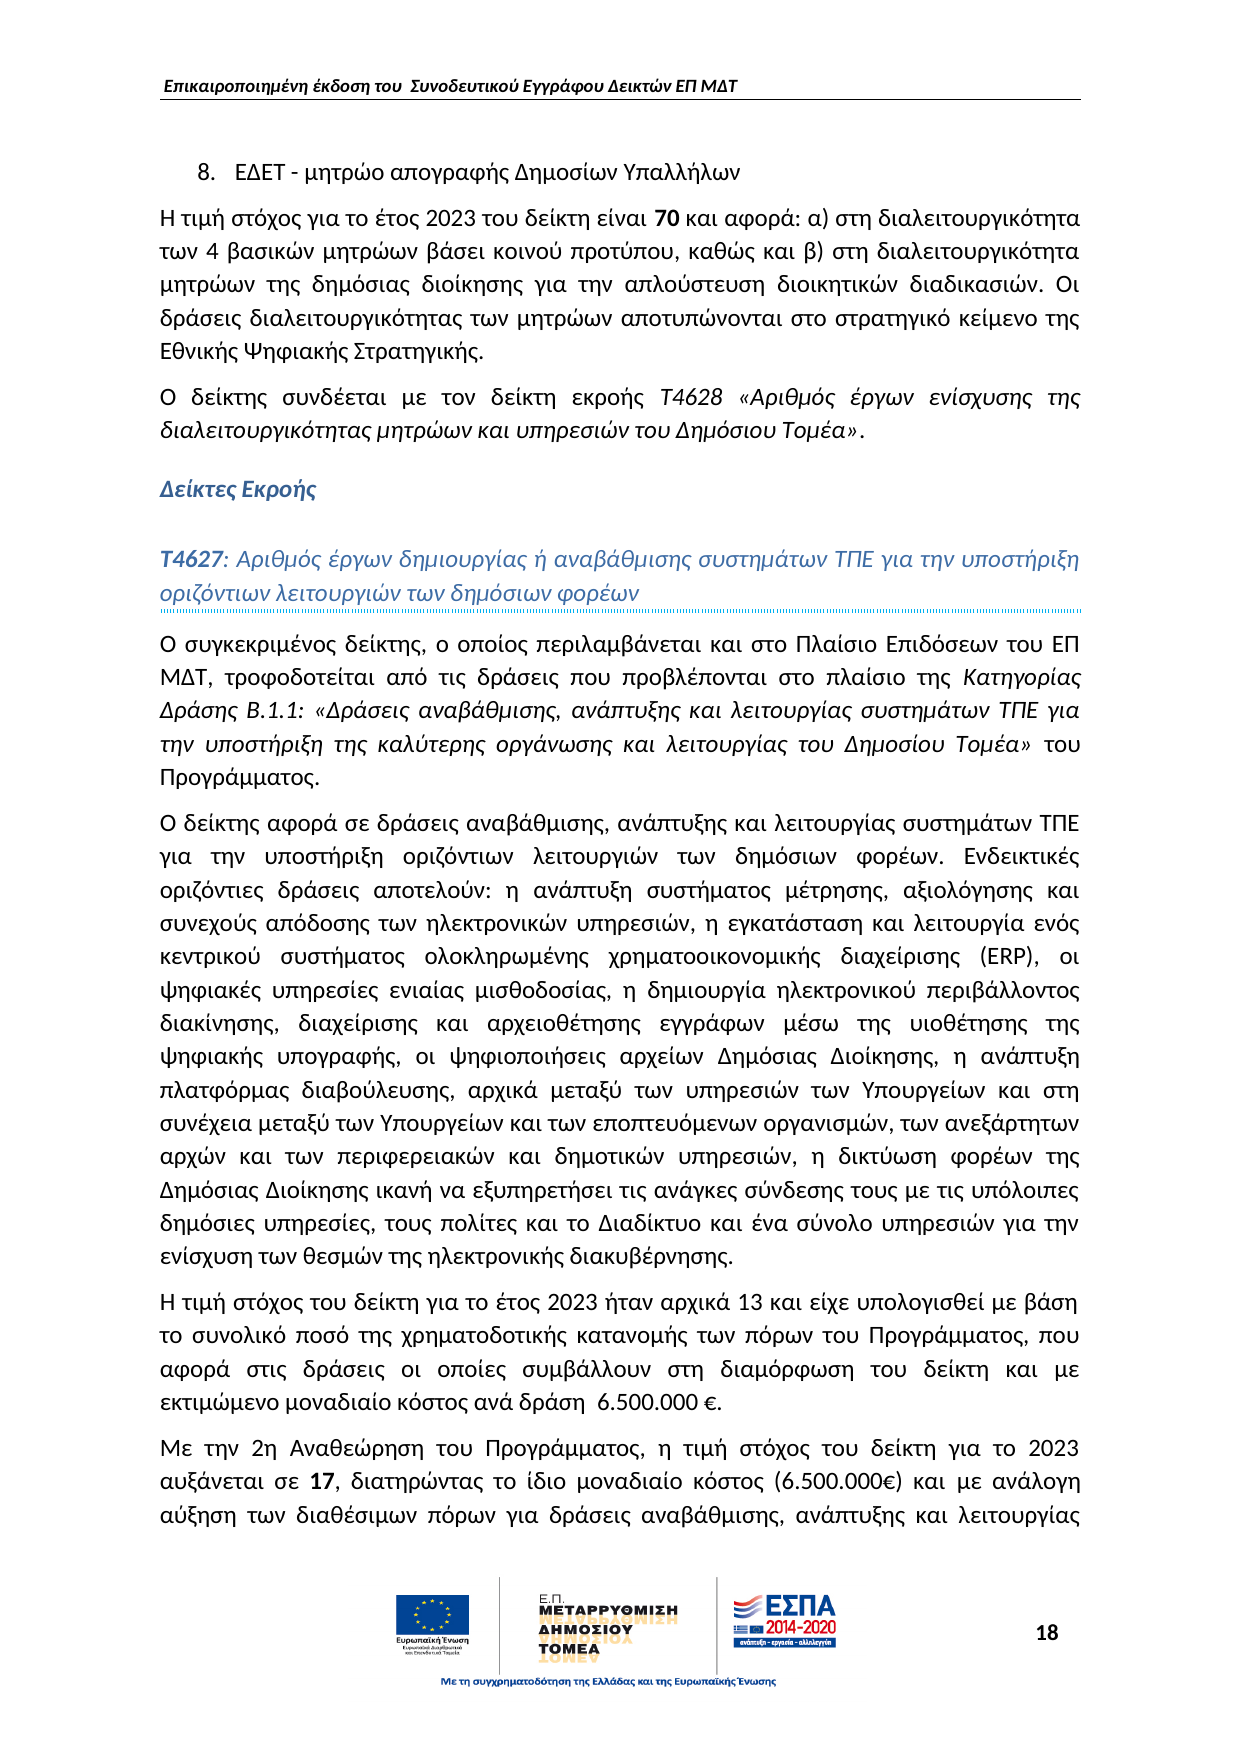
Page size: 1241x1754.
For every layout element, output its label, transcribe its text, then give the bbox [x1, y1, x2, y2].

text Η τιμή στόχος για το έτος 2023 του δείκτη είναι 70 και αφορά: α) στη διαλειτουργικότητα των 4 βασικών μητρώων βάσει κοινού προτύπου, καθώς και β) στη διαλειτουργικότητα μητρώων της δημόσιας διοίκησης για την απλούστευση διοικητικών διαδικασιών. Οι δράσεις διαλειτουργικότητας των μητρώων αποτυπώνονται στο στρατηγικό κείμενο της Εθνικής Ψηφιακής Στρατηγικής. [159, 199, 1081, 366]
text Η τιμή στόχος του δείκτη για το έτος 2023 ήταν αρχικά 13 και είχε υπολογισθεί με βάση το συνολικό ποσό της χρηματοδοτικής κατανομής των πόρων του Προγράμματος, που αφορά στις δράσεις οι οποίες συμβάλλουν στη διαμόρφωση του δείκτη και με εκτιμώμενο μοναδιαίο κόστος ανά δράση 6.500.000 €. [159, 1283, 1081, 1417]
list ΕΔΕΤ - μητρώο απογραφής Δημοσίων Υπαλλήλων [197, 153, 1081, 187]
subtitle Τ4627: Αριθμός έργων δημιουργίας ή αναβάθμισης συστημάτων ΤΠΕ για την υποστήριξη οριζόντιων λειτουργιών των δημόσιων φορέων [159, 541, 1081, 613]
text Ο συγκεκριμένος δείκτης, ο οποίος περιλαμβάνεται και στο Πλαίσιο Επιδόσεων του ΕΠ ΜΔΤ, τροφοδοτείται από τις δράσεις που προβλέπονται στο πλαίσιο της Κατηγορίας Δράσης Β.1.1: «Δράσεις αναβάθμισης, ανάπτυξης και λειτουργίας συστημάτων ΤΠΕ για την υποστήριξη της καλύτερης οργάνωσης και λειτουργίας του Δημοσίου Τομέα» του Προγράμματος. [159, 625, 1081, 792]
picture [348, 1562, 868, 1702]
text Ο δείκτης αφορά σε δράσεις αναβάθμισης, ανάπτυξης και λειτουργίας συστημάτων ΤΠΕ για την υποστήριξη οριζόντιων λειτουργιών των δημόσιων φορέων. Ενδεικτικές οριζόντιες δράσεις αποτελούν: η ανάπτυξη συστήματος μέτρησης, αξιολόγησης και συνεχούς απόδοσης των ηλεκτρονικών υπηρεσιών, η εγκατάσταση και λειτουργία ενός κεντρικού συστήματος ολοκληρωμένης χρηματοοικονομικής διαχείρισης (ERP), οι ψηφιακές υπηρεσίες ενιαίας μισθοδοσίας, η δημιουργία ηλεκτρονικού περιβάλλοντος διακίνησης, διαχείρισης και αρχειοθέτησης εγγράφων μέσω της υιοθέτησης της ψηφιακής υπογραφής, οι ψηφιοποιήσεις αρχείων Δημόσιας Διοίκησης, η ανάπτυξη πλατφόρμας διαβούλευσης, αρχικά μεταξύ των υπηρεσιών των Υπουργείων και στη συνέχεια μεταξύ των Υπουργείων και των εποπτευόμενων οργανισμών, των ανεξάρτητων αρχών και των περιφερειακών και δημοτικών υπηρεσιών, η δικτύωση φορέων της Δημόσιας Διοίκησης ικανή να εξυπηρετήσει τις ανάγκες σύνδεσης τους με τις υπόλοιπες δημόσιες υπηρεσίες, τους πολίτες και το Διαδίκτυο και ένα σύνολο υπηρεσιών για την ενίσχυση των θεσμών της ηλεκτρονικής διακυβέρνησης. [159, 804, 1081, 1271]
subtitle Δείκτες Εκροής [159, 470, 1081, 503]
text Ο δείκτης συνδέεται με τον δείκτη εκροής Τ4628 «Αριθμός έργων ενίσχυσης της διαλειτουργικότητας μητρώων και υπηρεσιών του Δημόσιου Τομέα». [159, 378, 1081, 445]
